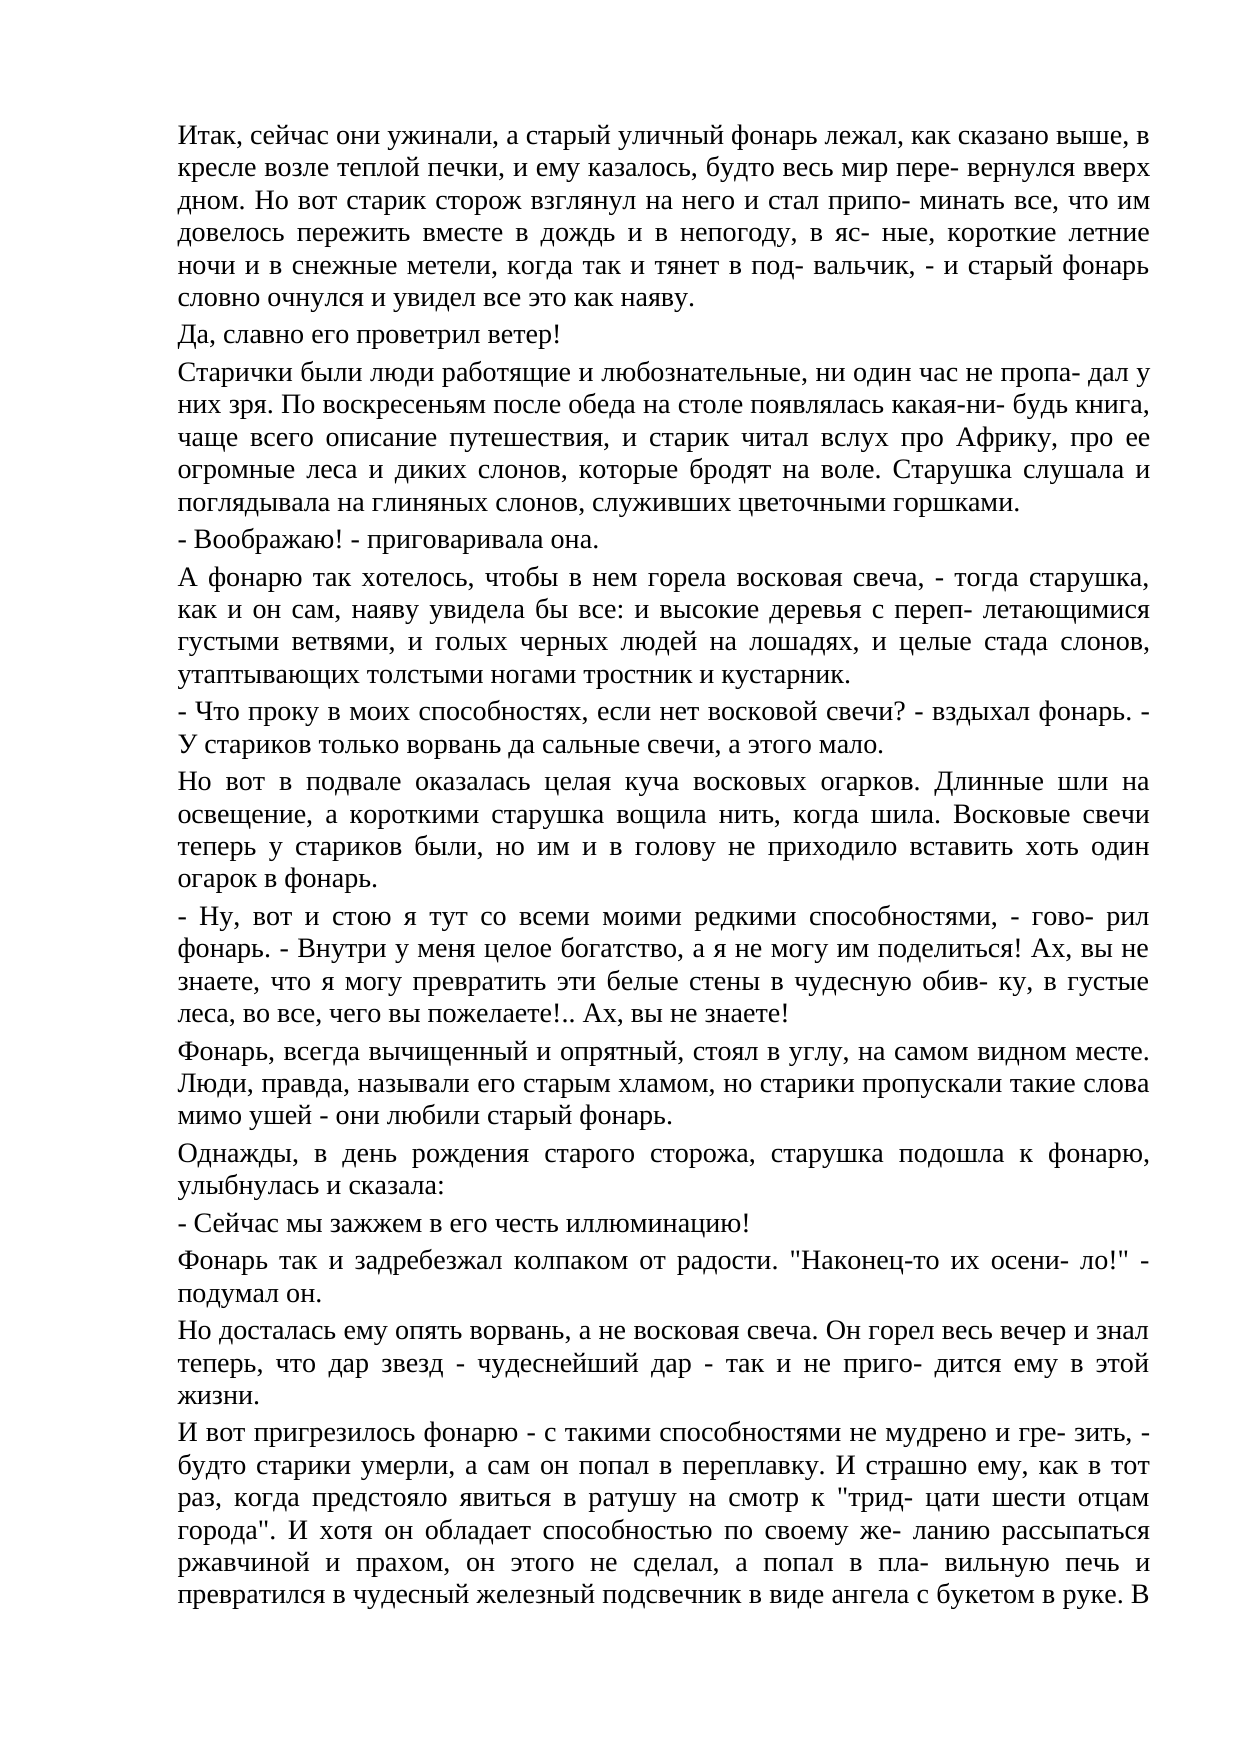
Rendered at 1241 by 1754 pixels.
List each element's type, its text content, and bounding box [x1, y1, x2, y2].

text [177, 1416, 1152, 1610]
text Фонарь так и задребезжал колпаком от радости. "Наконец-то их осени- ло!" - подумал он. [177, 1243, 1152, 1308]
text - Ну, вот и стою я тут со всеми моими редкими способностями, - гово- рил фонарь. - Внутри у меня целое богатство, а я не могу им поделиться! Ах, вы не знаете, что я могу превратить эти белые стены в чудесную обив- ку, в густые леса, во все, чего вы пожелаете!.. Ах, вы не знаете! [177, 899, 1152, 1028]
text - Сейчас мы зажжем в его честь иллюминацию! [177, 1206, 1152, 1238]
text Однажды, в день рождения старого сторожа, старушка подошла к фонарю, улыбнулась и сказала: [177, 1136, 1152, 1201]
text Итак, сейчас они ужинали, а старый уличный фонарь лежал, как сказано выше, в кресле возле теплой печки, и ему казалось, будто весь мир пере- вернулся вверх дном. Но вот старик сторож взглянул на него и стал припо- минать все, что им довелось пережить вместе в дождь и в непогоду, в яс- ные, короткие летние ночи и в снежные метели, когда так и тянет в под- вальчик, - и старый фонарь словно очнулся и увидел все это как наяву. [177, 118, 1152, 312]
text Фонарь, всегда вычищенный и опрятный, стоял в углу, на самом видном месте. Люди, правда, называли его старым хламом, но старики пропускали такие слова мимо ушей - они любили старый фонарь. [177, 1034, 1152, 1131]
text Старички были люди работящие и любознательные, ни один час не пропа- дал у них зря. По воскресеньям после обеда на столе появлялась какая-ни- будь книга, чаще всего описание путешествия, и старик читал вслух про Африку, про ее огромные леса и диких слонов, которые бродят на воле. Старушка слушала и поглядывала на глиняных слонов, служивших цветочными горшками. [177, 355, 1152, 517]
text Но вот в подвале оказалась целая куча восковых огарков. Длинные шли на освещение, а короткими старушка вощила нить, когда шила. Восковые свечи теперь у стариков были, но им и в голову не приходило вставить хоть один огарок в фонарь. [177, 764, 1152, 894]
text Но досталась ему опять ворвань, а не восковая свеча. Он горел весь вечер и знал теперь, что дар звезд - чудеснейший дар - так и не приго- дится ему в этой жизни. [177, 1313, 1152, 1410]
text - Что проку в моих способностях, если нет восковой свечи? - вздыхал фонарь. - У стариков только ворвань да сальные свечи, а этого мало. [177, 694, 1152, 759]
text Да, славно его проветрил ветер! [177, 318, 1152, 350]
text - Воображаю! - приговаривала она. [177, 522, 1152, 554]
text А фонарю так хотелось, чтобы в нем горела восковая свеча, - тогда старушка, как и он сам, наяву увидела бы все: и высокие деревья с переп- летающимися густыми ветвями, и голых черных людей на лошадях, и целые стада слонов, утаптывающих толстыми ногами тростник и кустарник. [177, 560, 1152, 689]
